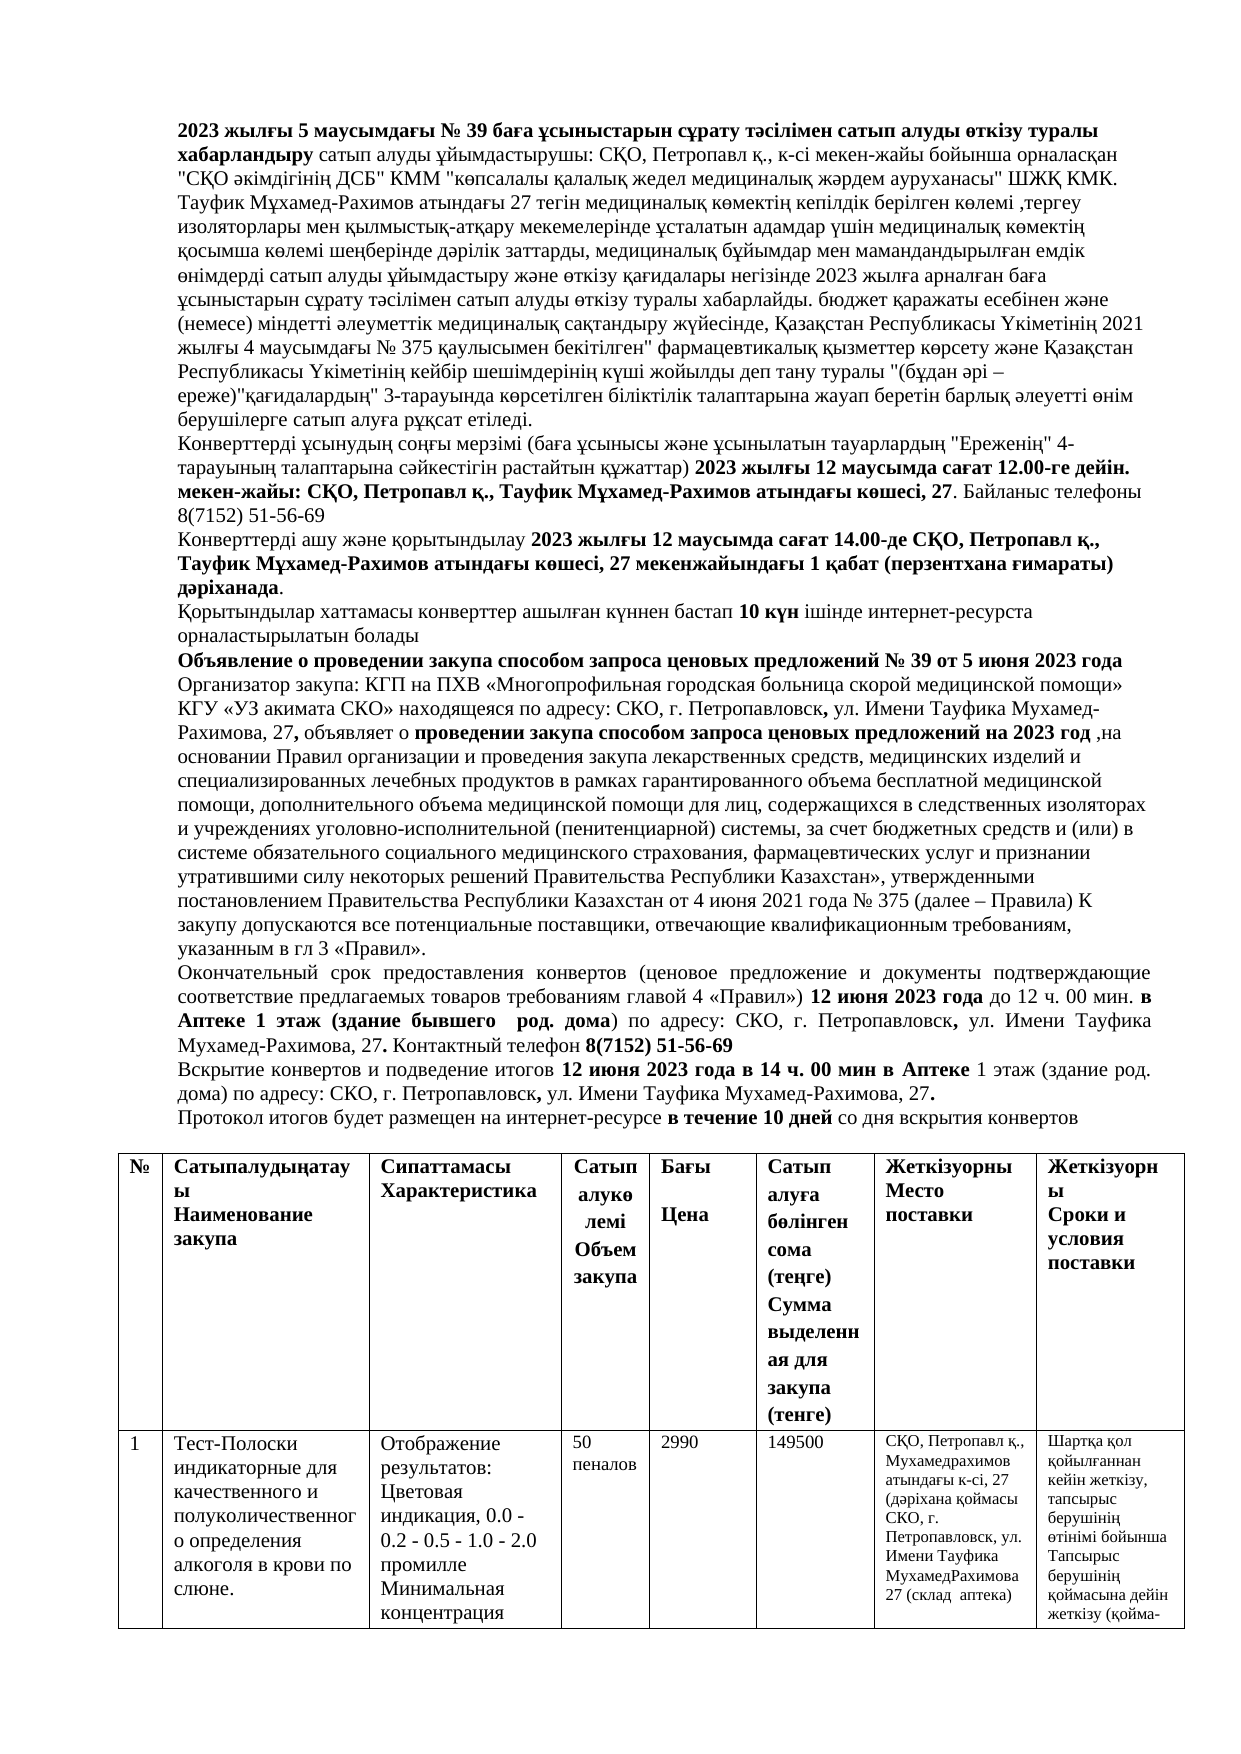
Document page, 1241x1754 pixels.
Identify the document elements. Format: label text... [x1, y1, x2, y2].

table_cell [875, 1431, 1036, 1628]
text Конверттерді ұсынудың соңғы мерзімі (баға ұсынысы және ұсынылатын тауарлардың "Ереженің" 4-тарауының талаптарына сәйкестігін растайтын құжаттар) 2023 жылғы 12 маусымда сағат 12.00-ге дейін. мекен-жайы: СҚО, Петропавл қ., Тауфик Мұхамед-Рахимов атындағы көшесі, 27. Байланыс телефоны 8(7152) 51-56-69 [177, 431, 1152, 527]
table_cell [370, 1431, 561, 1628]
table_header Жеткізуорны Место поставки [875, 1154, 1036, 1430]
table_header Сипаттамасы Характеристика [370, 1154, 561, 1430]
text Вскрытие конвертов и подведение итогов 12 июня 2023 года в 14 ч. 00 мин в Аптеке 1 этаж (здание род. дома) по адресу: СКО, г. Петропавловск, ул. Имени Тауфика Мухамед-Рахимова, 27. [177, 1057, 1152, 1105]
text Конверттерді ашу және қорытындылау 2023 жылғы 12 маусымда сағат 14.00-де СҚО, Петропавл қ., Тауфик Мұхамед-Рахимов атындағы көшесі, 27 мекенжайындағы 1 қабат (перзентхана ғимараты) дәріханада. [177, 527, 1152, 599]
table_header Жеткізуорны Сроки и условия поставки [1037, 1154, 1184, 1430]
text Окончательный срок предоставления конвертов (ценовое предложение и документы подтверждающие соответствие предлагаемых товаров требованиям главой 4 «Правил») 12 июня 2023 года до 12 ч. 00 мин. в Аптеке 1 этаж (здание бывшего род. дома) по адресу: СКО, г. Петропавловск, ул. Имени Тауфика Мухамед-Рахимова, 27. Контактный телефон 8(7152) 51-56-69 [177, 960, 1152, 1057]
text Протокол итогов будет размещен на интернет-ресурсе в течение 10 дней со дня вскрытия конвертов [177, 1105, 1152, 1129]
table_cell 149500 [757, 1431, 874, 1628]
text Қорытындылар хаттамасы конверттер ашылған күннен бастап 10 күн ішінде интернет-ресурста орналастырылатын болады Объявление о проведении закупа способом запроса ценовых предложений № 39 от 5 июня 2023 года Организатор закупа: КГП на ПХВ «Многопрофильная городская больница скорой медицинской помощи» КГУ «УЗ акимата СКО» находящеяся по адресу: СКО, г. Петропавловск, ул. Имени Тауфика Мухамед-Рахимова, 27, объявляет о проведении закупа способом запроса ценовых предложений на 2023 год ,на основании Правил организации и проведения закупа лекарственных средств, медицинских изделий и специализированных лечебных продуктов в рамках гарантированного объема бесплатной медицинской помощи, дополнительного объема медицинской помощи для лиц, содержащихся в следственных изоляторах и учреждениях уголовно-исполнительной (пенитенциарной) системы, за счет бюджетных средств и (или) в системе обязательного социального медицинского страхования, фармацевтических услуг и признании утратившими силу некоторых решений Правительства Республики Казахстан», утвержденными постановлением Правительства Республики Казахстан от 4 июня 2021 года № 375 (далее – Правила) К закупу допускаются все потенциальные поставщики, отвечающие квалификационным требованиям, указанным в гл 3 «Правил». [177, 599, 1152, 960]
table_header Бағы Цена [650, 1154, 756, 1430]
text 2023 жылғы 5 маусымдағы № 39 баға ұсыныстарын сұрату тәсілімен сатып алуды өткізу туралы хабарландыру сатып алуды ұйымдастырушы: СҚО, Петропавл қ., к-сі мекен-жайы бойынша орналасқан "СҚО әкімдігінің ДСБ" КММ "көпсалалы қалалық жедел медициналық жәрдем ауруханасы" ШЖҚ КМК. Тауфик Мұхамед-Рахимов атындағы 27 тегін медициналық көмектің кепілдік берілген көлемі ,тергеу изоляторлары мен қылмыстық-атқару мекемелерінде ұсталатын адамдар үшін медициналық көмектің қосымша көлемі шеңберінде дәрілік заттарды, медициналық бұйымдар мен мамандандырылған емдік өнімдерді сатып алуды ұйымдастыру және өткізу қағидалары негізінде 2023 жылға арналған баға ұсыныстарын сұрату тәсілімен сатып алуды өткізу туралы хабарлайды. бюджет қаражаты есебінен және (немесе) міндетті әлеуметтік медициналық сақтандыру жүйесінде, Қазақстан Республикасы Үкіметінің 2021 жылғы 4 маусымдағы № 375 қаулысымен бекітілген" фармацевтикалық қызметтер көрсету және Қазақстан Республикасы Үкіметінің кейбір шешімдерінің күші жойылды деп тану туралы "(бұдан әрі – ереже)"қағидалардың" 3-тарауында көрсетілген біліктілік талаптарына жауап беретін барлық әлеуетті өнім берушілерге сатып алуға рұқсат етіледі. [177, 118, 1152, 431]
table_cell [163, 1431, 369, 1628]
table_cell 2990 [650, 1431, 756, 1628]
table_cell 1 [119, 1431, 162, 1628]
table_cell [1037, 1431, 1184, 1628]
table_cell 50 пеналов [562, 1431, 649, 1628]
table_header Сатыпалукөлемі Объем закупа [562, 1154, 649, 1430]
table_header Сатып алуға бөлінген сома (теңге) Сумма выделенная для закупа (тенге) [757, 1154, 874, 1430]
table_header № [119, 1154, 162, 1430]
table_header Сатыпалудыңатауы Наименование закупа [163, 1154, 369, 1430]
